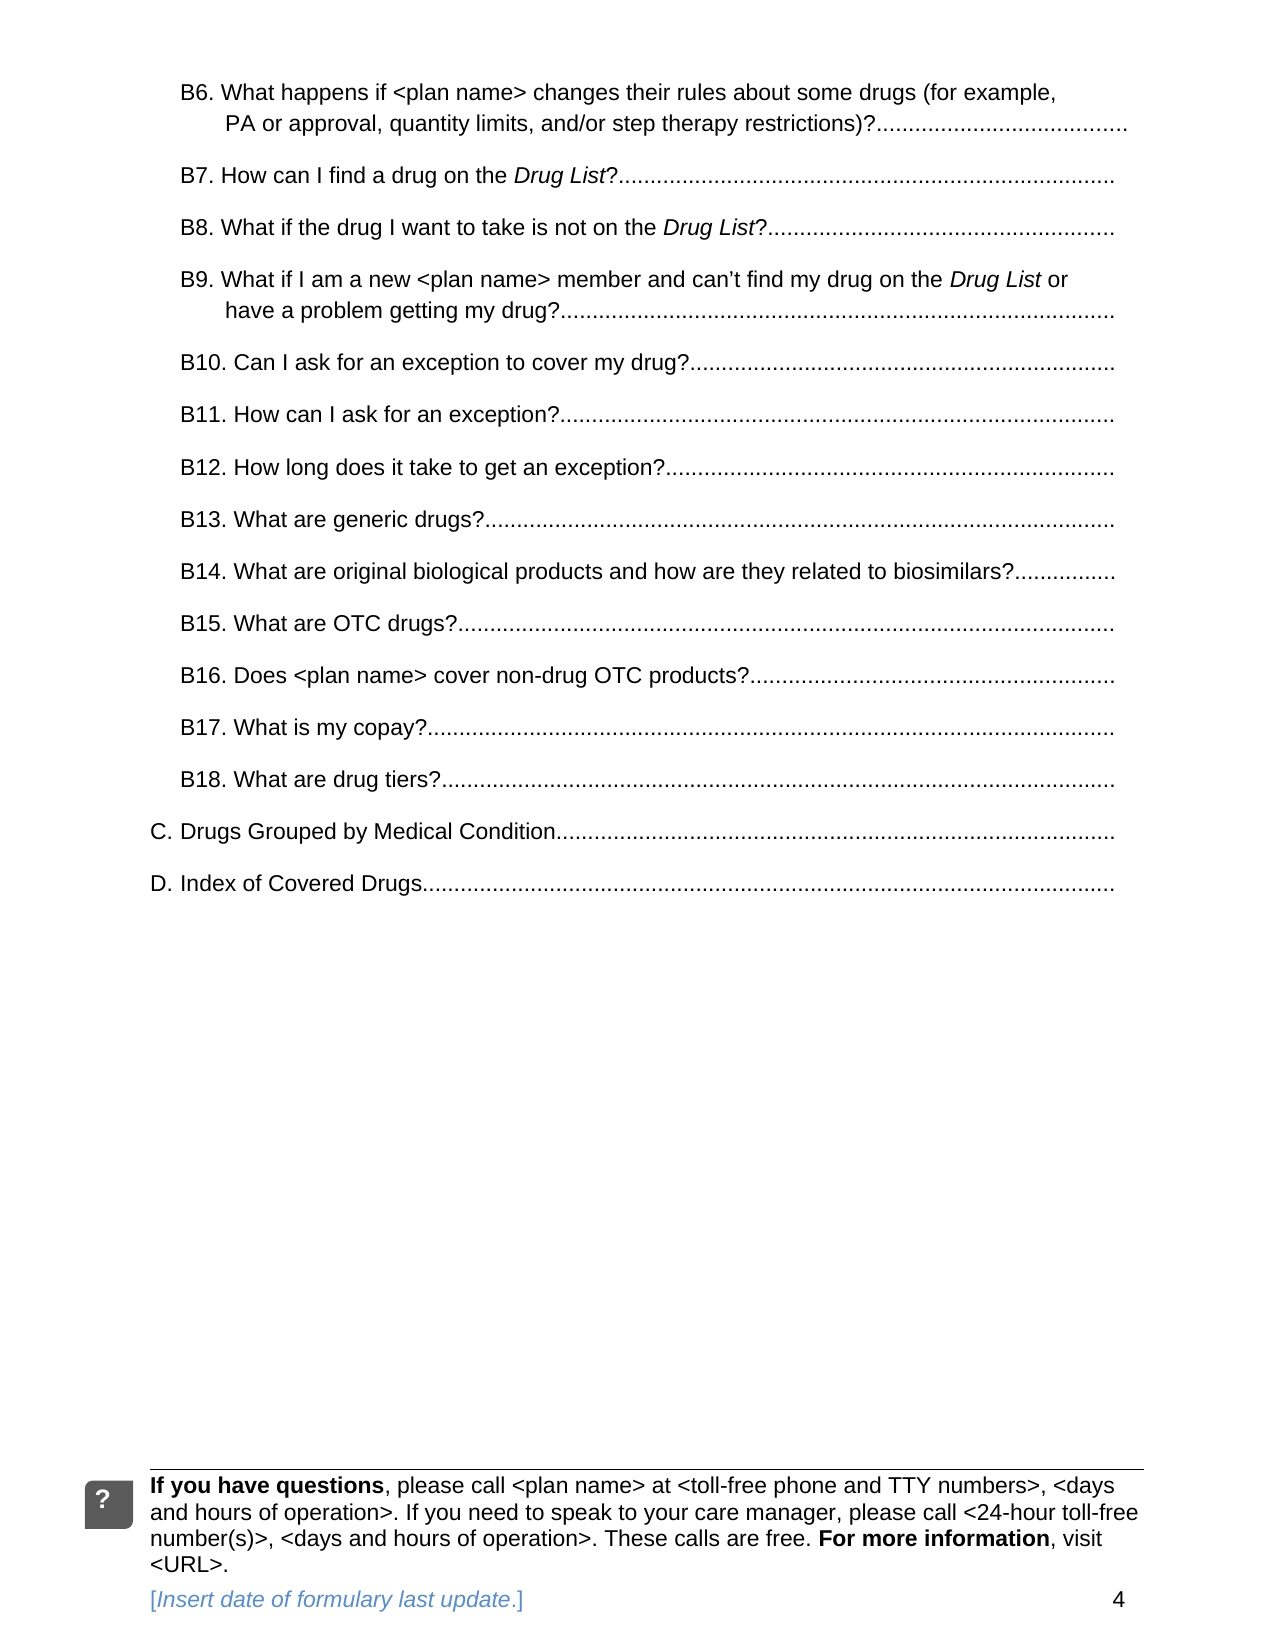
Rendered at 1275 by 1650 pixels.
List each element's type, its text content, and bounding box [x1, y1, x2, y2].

text D. Index of Covered Drugs 19 [150, 867, 1069, 898]
text B7. How can I find a drug on the Drug List? 10 [180, 158, 1069, 189]
text B16. Does <plan name> cover non-drug OTC products? 12 [180, 658, 1069, 689]
text B14. What are original biological products and how are they related to biosimilars? 12 [180, 554, 1069, 585]
text B15. What are OTC drugs? 12 [180, 606, 1069, 637]
text B10. Can I ask for an exception to cover my drug? 11 [180, 346, 1069, 377]
text B17. What is my copay? 13 [180, 710, 1069, 742]
text B12. How long does it take to get an exception? 11 [180, 450, 1069, 481]
text B8. What if the drug I want to take is not on the Drug List? 10 [180, 210, 1069, 242]
text B18. What are drug tiers? 13 [180, 762, 1069, 794]
text B13. What are generic drugs? 12 [180, 502, 1069, 533]
text B11. How can I ask for an exception? 11 [180, 398, 1069, 429]
text C. Drugs Grouped by Medical Condition 14 [150, 814, 1069, 846]
text B6. What happens if <plan name> changes their rules about some drugs (for example, PA or approval, quantity limits, and/or step therapy restrictions)? 9 [180, 75, 1069, 137]
text B9. What if I am a new <plan name> member and can’t find my drug on the Drug List or have a problem getting my drug? 10 [180, 262, 1069, 325]
